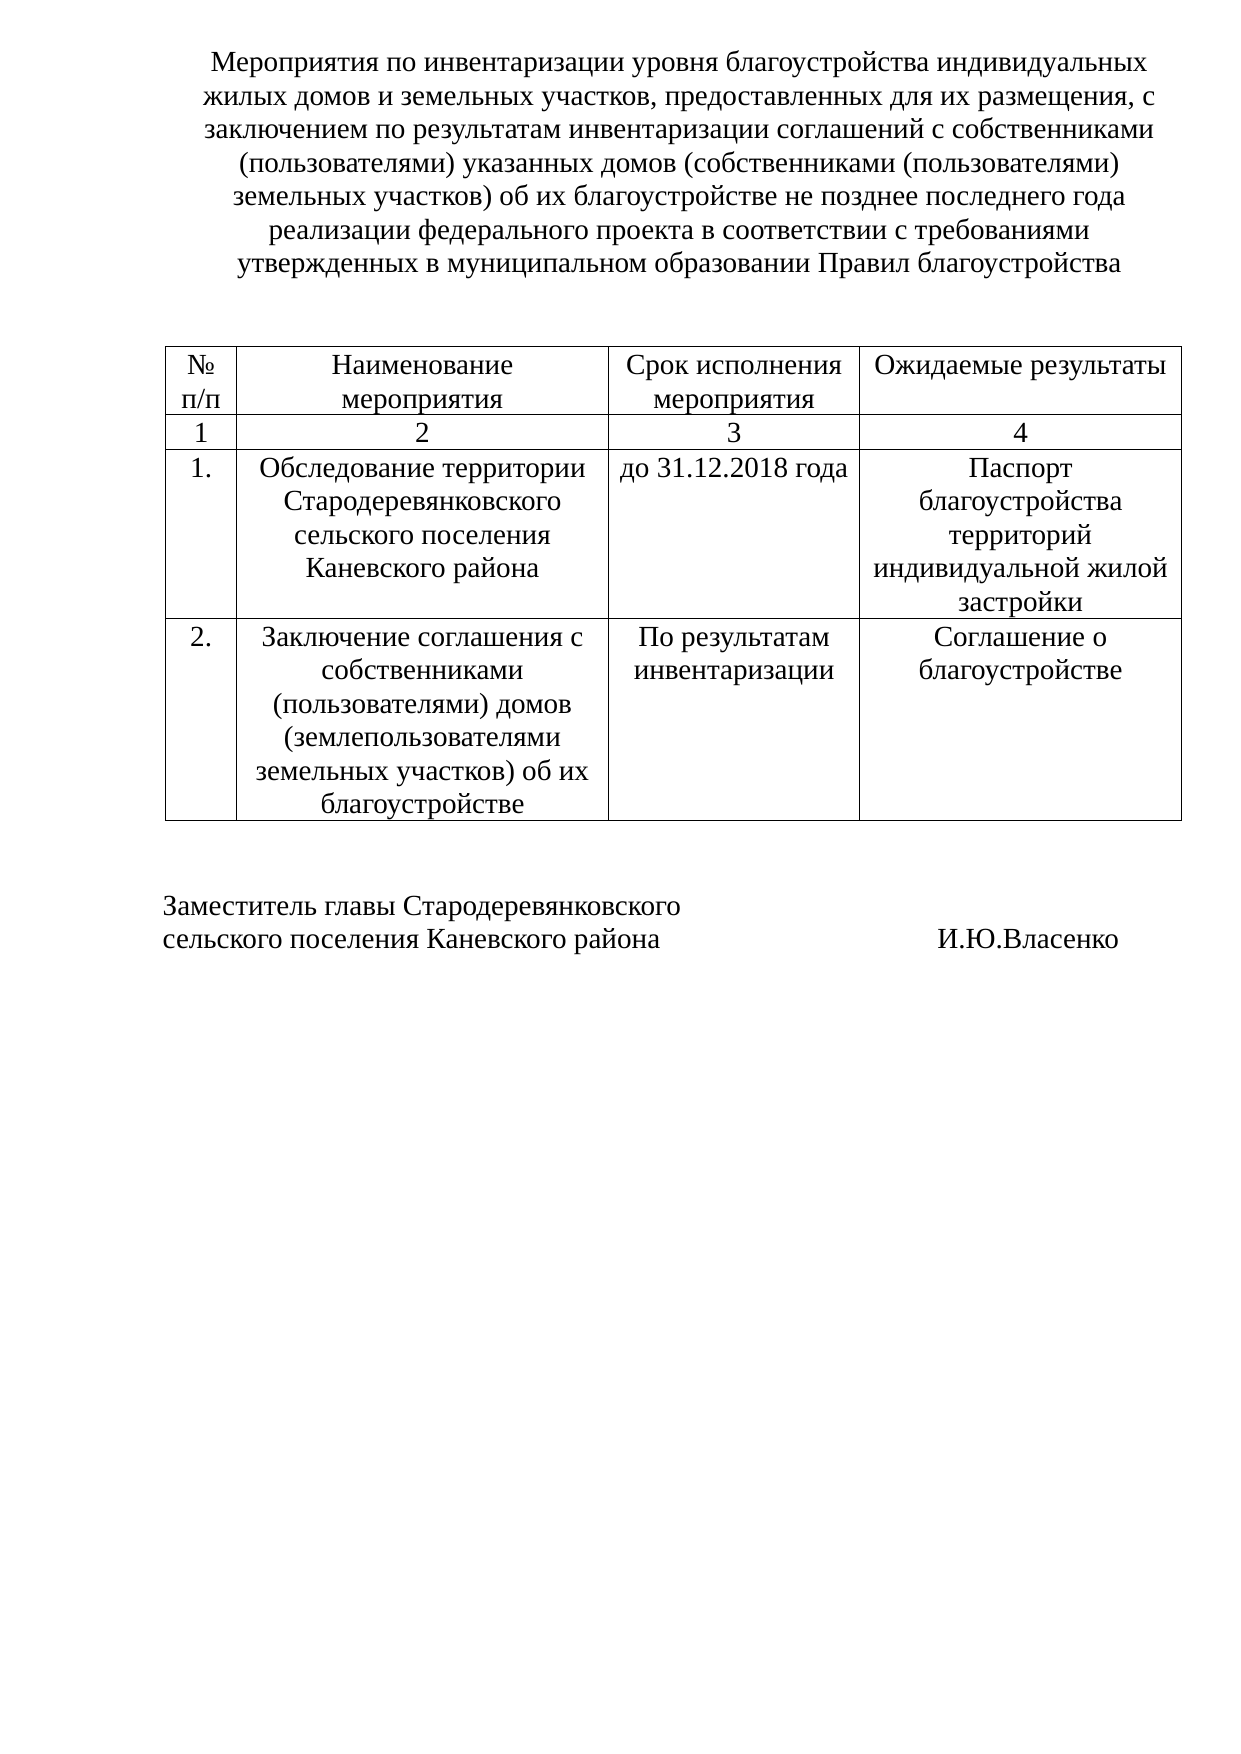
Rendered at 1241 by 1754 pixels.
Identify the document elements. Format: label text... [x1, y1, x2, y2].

table_cell Паспорт благоустройства территорий индивидуальной жилой застройки [860, 450, 1181, 618]
table_cell Обследование территории Стародеревянковского сельского поселения Каневского района [237, 450, 608, 618]
table_cell 3 [609, 415, 859, 449]
table_header Ожидаемые результаты [860, 347, 1181, 414]
table_cell 1. [166, 450, 236, 618]
table_cell 4 [860, 415, 1181, 449]
table_header Наименование мероприятия [237, 347, 608, 414]
table_cell 2 [237, 415, 608, 449]
table_cell 2. [166, 619, 236, 820]
text Заместитель главы Стародеревянковского [162, 888, 1181, 922]
table_header № п/п [166, 347, 236, 414]
text Мероприятия по инвентаризации уровня благоустройства индивидуальных жилых домов и земельных участков, предоставленных для их размещения, с заключением по результатам инвентаризации соглашений с собственниками (пользователями) указанных домов (собственниками (пользователями) земельных участков) об их благоустройстве не позднее последнего года реализации федерального проекта в соответствии с требованиями утвержденных в муниципальном образовании Правил благоустройства [177, 44, 1181, 279]
table_cell По результатам инвентаризации [609, 619, 859, 820]
table_cell 1 [166, 415, 236, 449]
table_cell Заключение соглашения с собственниками (пользователями) домов (землепользователями земельных участков) об их благоустройстве [237, 619, 608, 820]
table_header Срок исполнения мероприятия [609, 347, 859, 414]
text сельского поселения Каневского района И.Ю.Власенко [162, 922, 1181, 955]
table_cell Соглашение о благоустройстве [860, 619, 1181, 820]
table_cell до 31.12.2018 года [609, 450, 859, 618]
